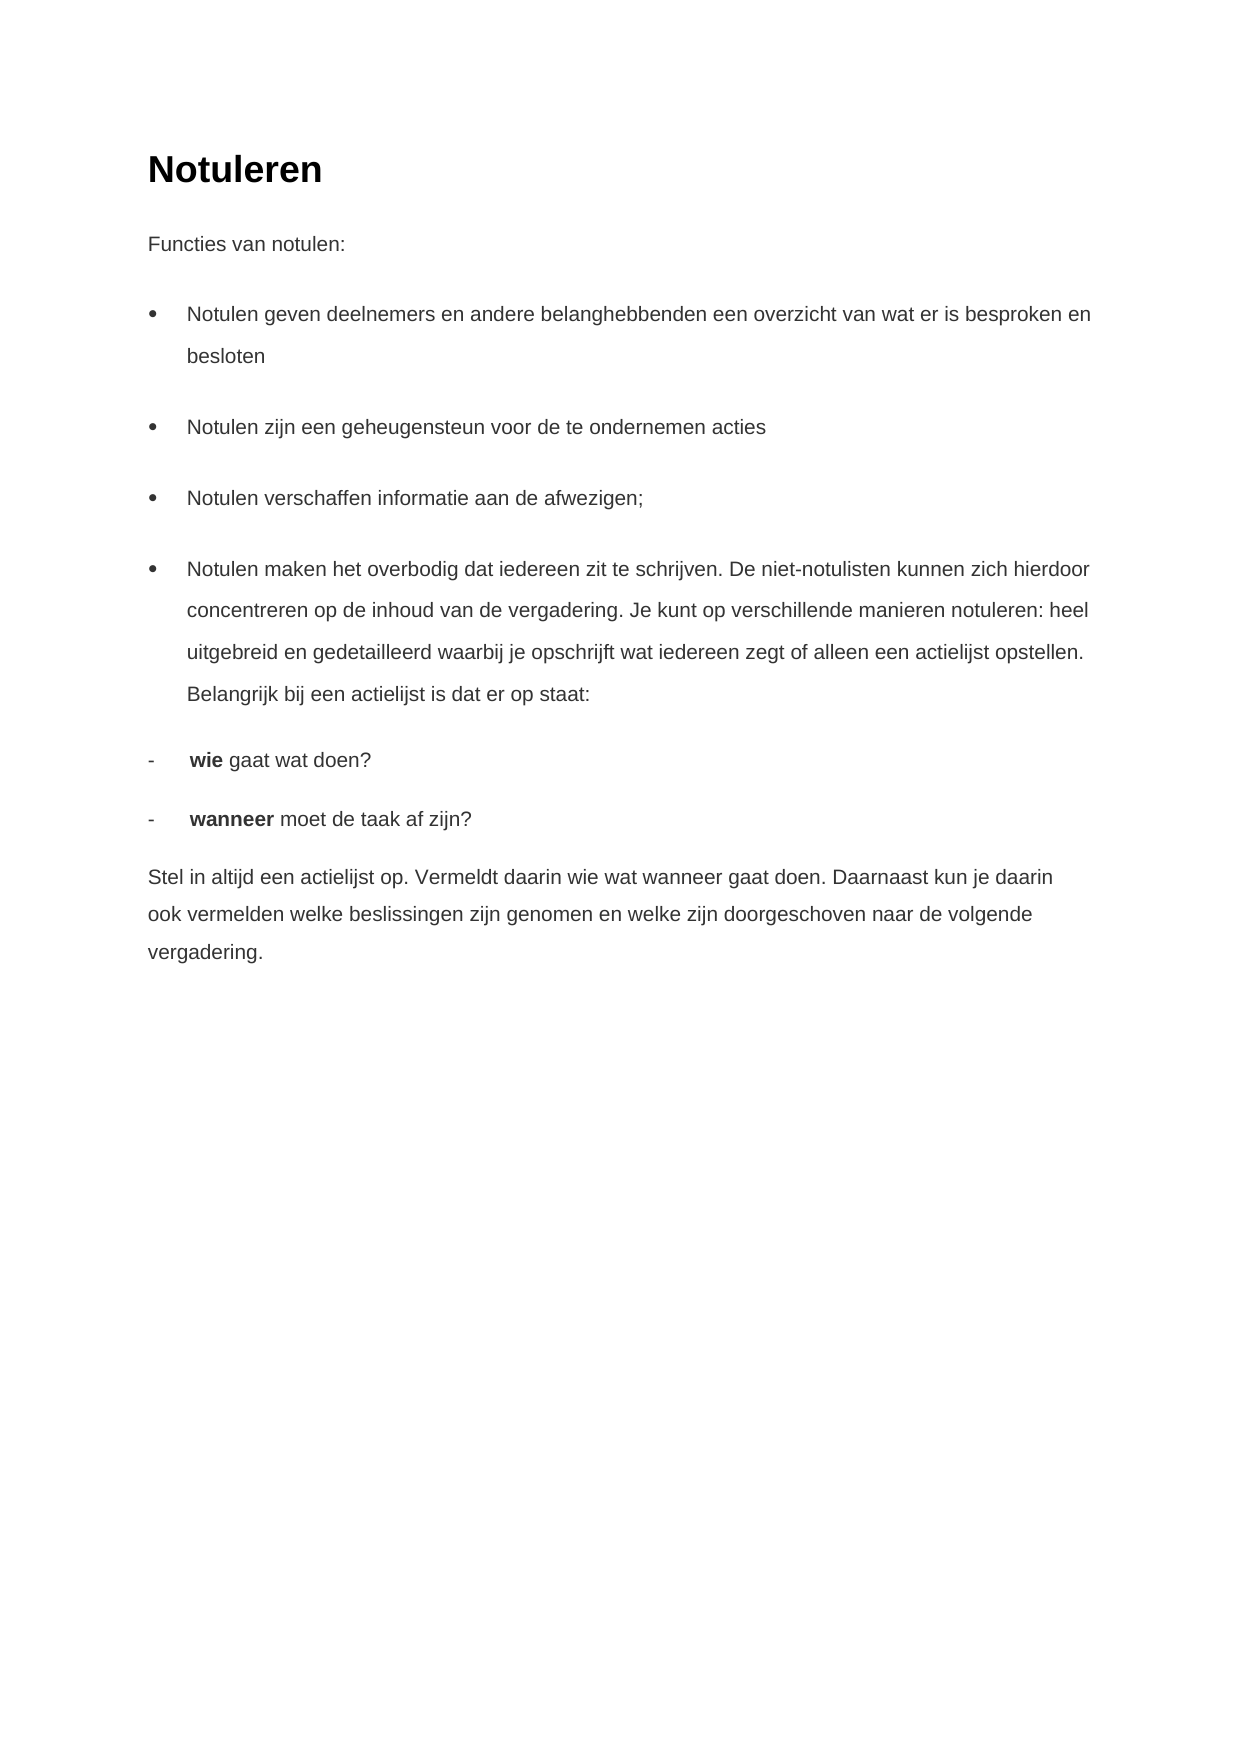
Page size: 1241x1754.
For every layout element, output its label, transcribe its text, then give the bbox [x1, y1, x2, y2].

text Functies van notulen: [148, 218, 1093, 256]
text Stel in altijd een actielijst op. Vermeldt daarin wie wat wanneer gaat doen. Daarnaast kun je daarin ook vermelden welke beslissingen zijn genomen en welke zijn doorgeschoven naar de volgende vergadering. [148, 851, 1093, 964]
text Notuleren [148, 148, 1093, 191]
text - wanneer moet de taak af zijn? [148, 793, 1093, 830]
list Notulen verschaffen informatie aan de afwezigen; [149, 468, 1093, 510]
list Notulen geven deelnemers en andere belanghebbenden een overzicht van wat er is besproken en besloten [149, 285, 1093, 368]
text - wie gaat wat doen? [148, 735, 1093, 772]
list Notulen zijn een geheugensteun voor de te ondernemen acties [149, 397, 1093, 439]
list Notulen maken het overbodig dat iedereen zit te schrijven. De niet-notulisten kunnen zich hierdoor concentreren op de inhoud van de vergadering. Je kunt op verschillende manieren notuleren: heel uitgebreid en gedetailleerd waarbij je opschrijft wat iedereen zegt of alleen een actielijst opstellen. Belangrijk bij een actielijst is dat er op staat: [149, 539, 1093, 706]
